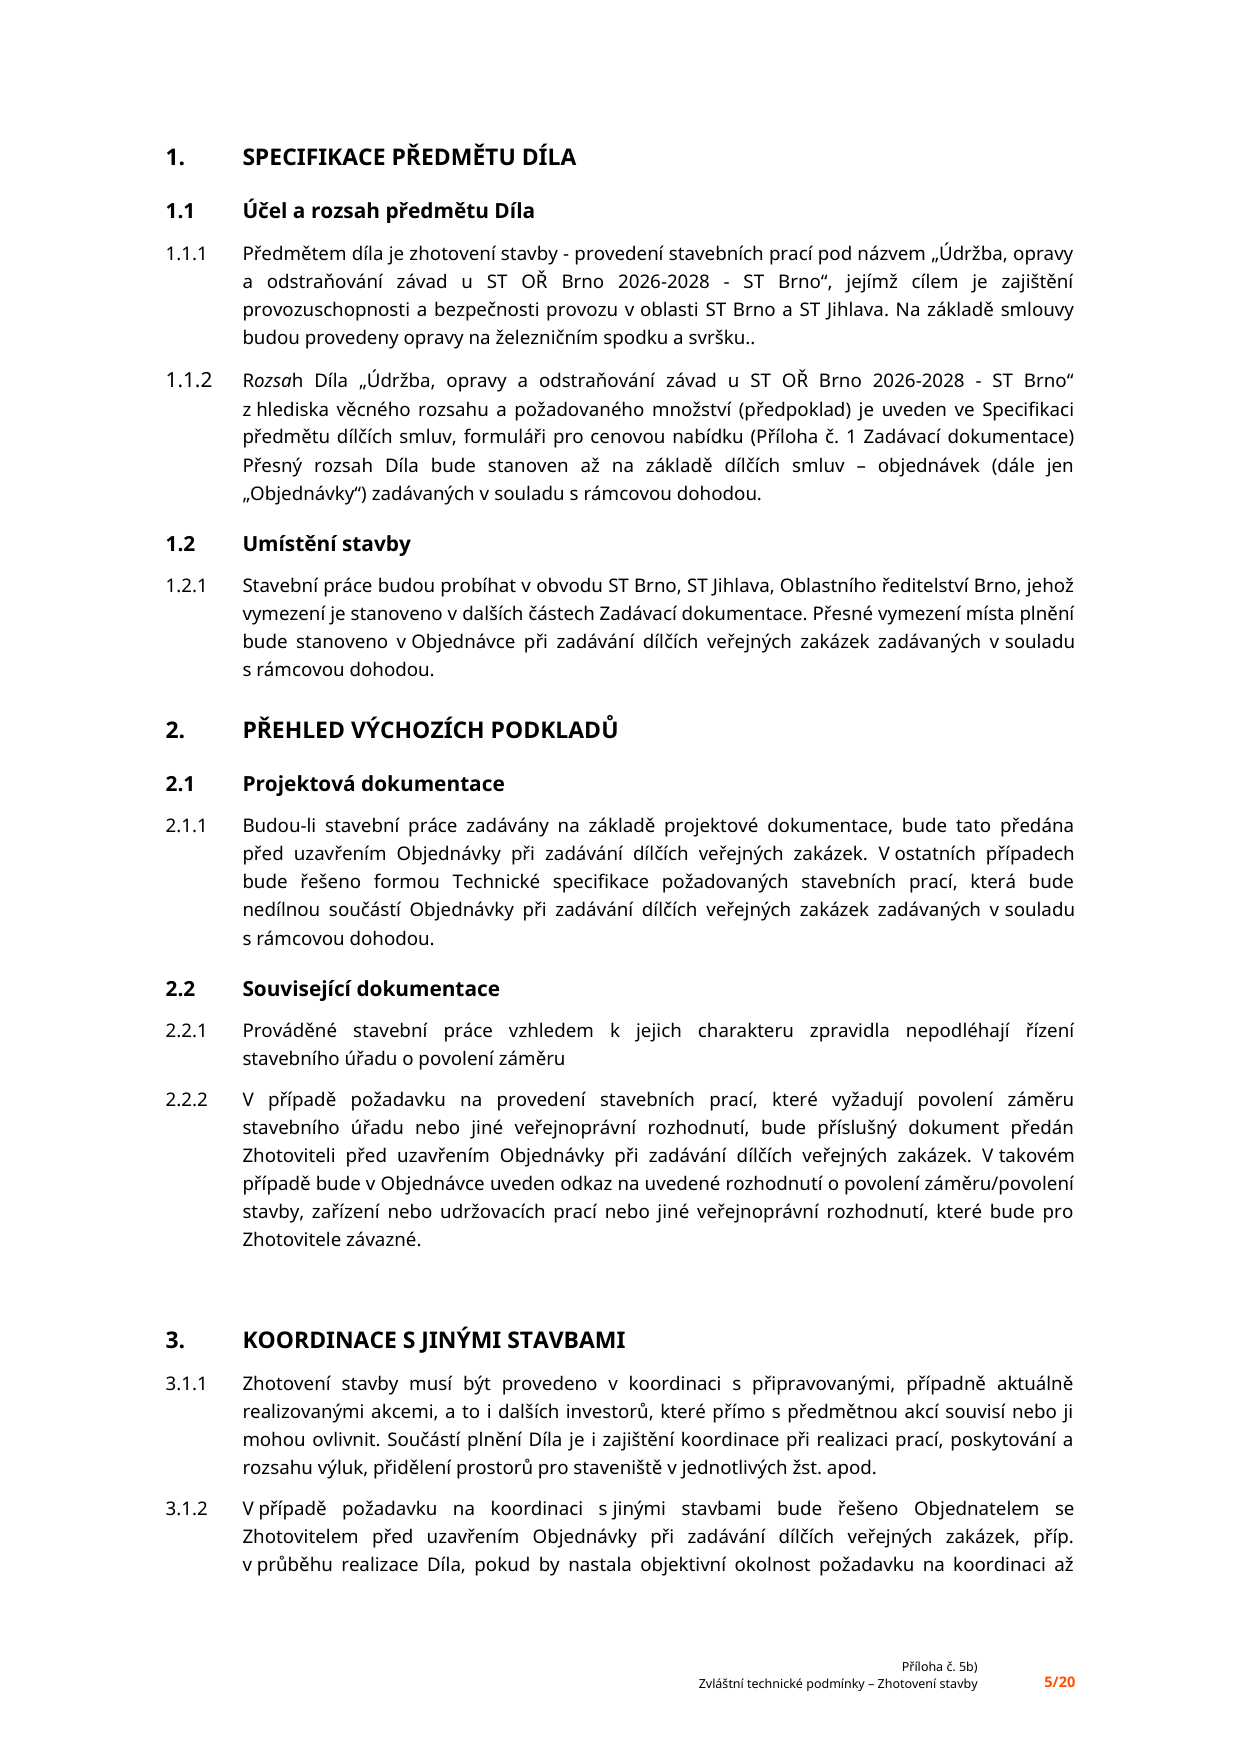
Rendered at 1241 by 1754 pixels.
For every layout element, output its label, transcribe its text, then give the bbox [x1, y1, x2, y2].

text Související dokumentace [165, 974, 1075, 1002]
text Stavební práce budou probíhat v obvodu ST Brno, ST Jihlava, Oblastního ředitelství Brno, jehož vymezení je stanoveno v dalších částech Zadávací dokumentace. Přesné vymezení místa plnění bude stanoveno v Objednávce při zadávání dílčích veřejných zakázek zadávaných v souladu s rámcovou dohodou. [165, 572, 1075, 682]
text Předmětem díla je zhotovení stavby - provedení stavebních prací pod názvem „Údržba, opravy a odstraňování závad u ST OŘ Brno 2026-2028 - ST Brno“, jejímž cílem je zajištění provozuschopnosti a bezpečnosti provozu v oblasti ST Brno a ST Jihlava. Na základě smlouvy budou provedeny opravy na železničním spodku a svršku.. [165, 240, 1075, 350]
text Projektová dokumentace [165, 769, 1075, 797]
text PŘEHLED VÝCHOZÍCH PODKLADŮ [165, 714, 1075, 745]
text Účel a rozsah předmětu Díla [165, 197, 1075, 225]
text Prováděné stavební práce vzhledem k jejich charakteru zpravidla nepodléhají řízení stavebního úřadu o povolení záměru [165, 1017, 1075, 1071]
text Budou-li stavební práce zadávány na základě projektové dokumentace, bude tato předána před uzavřením Objednávky při zadávání dílčích veřejných zakázek. V ostatních případech bude řešeno formou Technické specifikace požadovaných stavebních prací, která bude nedílnou součástí Objednávky při zadávání dílčích veřejných zakázek zadávaných v souladu s rámcovou dohodou. [165, 813, 1075, 950]
text Umístění stavby [165, 529, 1075, 557]
text SPECIFIKACE PŘEDMĚTU DÍLA [165, 141, 1075, 173]
text Rozsah Díla „Údržba, opravy a odstraňování závad u ST OŘ Brno 2026-2028 - ST Brno“ z hlediska věcného rozsahu a požadovaného množství (předpoklad) je uveden ve Specifikaci předmětu dílčích smluv, formuláři pro cenovou nabídku (Příloha č. 1 Zadávací dokumentace) Přesný rozsah Díla bude stanoven až na základě dílčích smluv – objednávek (dále jen „Objednávky“) zadávaných v souladu s rámcovou dohodou. [165, 365, 1075, 505]
text KOORDINACE S JINÝMI STAVBAMI [165, 1324, 1075, 1355]
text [165, 1495, 1075, 1577]
text Zhotovení stavby musí být provedeno v koordinaci s připravovanými, případně aktuálně realizovanými akcemi, a to i dalších investorů, které přímo s předmětnou akcí souvisí nebo ji mohou ovlivnit. Součástí plnění Díla je i zajištění koordinace při realizaci prací, poskytování a rozsahu výluk, přidělení prostorů pro staveniště v jednotlivých žst. apod. [165, 1371, 1075, 1480]
text V případě požadavku na provedení stavebních prací, které vyžadují povolení záměru stavebního úřadu nebo jiné veřejnoprávní rozhodnutí, bude příslušný dokument předán Zhotoviteli před uzavřením Objednávky při zadávání dílčích veřejných zakázek. V takovém případě bude v Objednávce uveden odkaz na uvedené rozhodnutí o povolení záměru/povolení stavby, zařízení nebo udržovacích prací nebo jiné veřejnoprávní rozhodnutí, které bude pro Zhotovitele závazné. [165, 1086, 1075, 1252]
